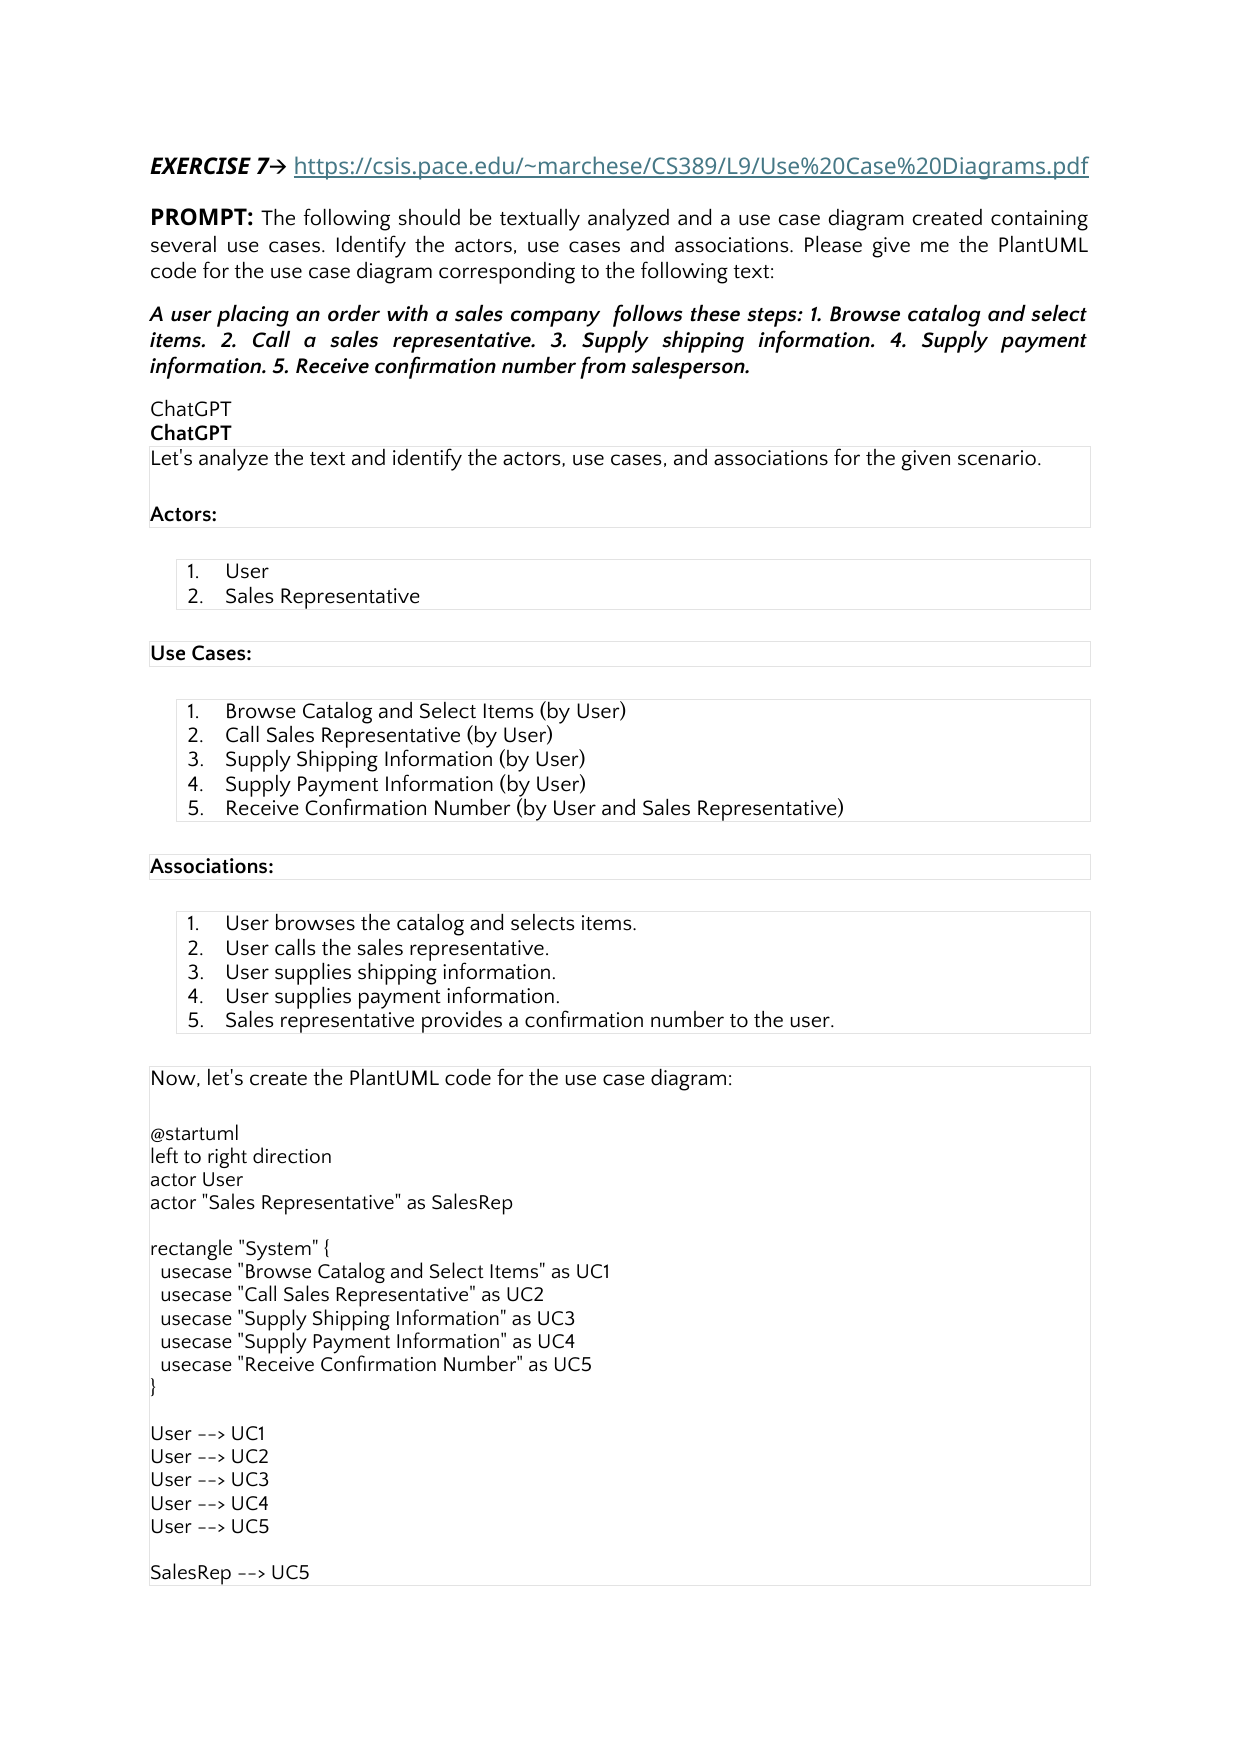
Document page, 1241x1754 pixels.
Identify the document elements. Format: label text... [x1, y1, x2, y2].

text SalesRep --> UC5 [150, 1561, 1090, 1585]
text Let's analyze the text and identify the actors, use cases, and associations for the given scenario. [150, 447, 1090, 471]
text User --> UC1 [150, 1423, 1090, 1446]
text User --> UC3 [150, 1469, 1090, 1492]
text Use Cases: [150, 642, 1090, 666]
text User --> UC4 [150, 1492, 1090, 1515]
text } [150, 1377, 1090, 1400]
list User supplies shipping information. [177, 959, 1090, 984]
text ChatGPT [150, 398, 1090, 422]
text usecase "Browse Catalog and Select Items" as UC1 [150, 1261, 1090, 1284]
text actor "Sales Representative" as SalesRep [150, 1192, 1090, 1215]
list Sales representative provides a confirmation number to the user. [177, 1008, 1090, 1033]
text actor User [150, 1168, 1090, 1192]
text usecase "Call Sales Representative" as UC2 [150, 1284, 1090, 1307]
list Sales Representative [177, 583, 1090, 609]
list Browse Catalog and Select Items (by User) [177, 700, 1090, 723]
text A user placing an order with a sales company follows these steps: 1. Browse catalog and select items. 2. Call a sales representative. 3. Supply shipping information. 4. Supply payment information. 5. Receive confirmation number from salesperson. [150, 302, 1090, 379]
text PROMPT: The following should be textually analyzed and a use case diagram created containing several use cases. Identify the actors, use cases and associations. Please give me the PlantUML code for the use case diagram corresponding to the following text: [150, 200, 1090, 284]
text usecase "Receive Confirmation Number" as UC5 [150, 1353, 1090, 1377]
text Associations: [150, 855, 1090, 879]
list Supply Shipping Information (by User) [177, 747, 1090, 772]
list Supply Payment Information (by User) [177, 772, 1090, 796]
list Call Sales Representative (by User) [177, 723, 1090, 747]
text left to right direction [150, 1145, 1090, 1168]
text User --> UC2 [150, 1446, 1090, 1469]
text User --> UC5 [150, 1515, 1090, 1538]
text EXERCISE 7🡪 https://csis.pace.edu/~marchese/CS389/L9/Use%20Case%20Diagrams.pdf [150, 150, 1090, 181]
list User [177, 560, 1090, 583]
text usecase "Supply Shipping Information" as UC3 [150, 1307, 1090, 1330]
text Now, let's create the PlantUML code for the use case diagram: [150, 1067, 1090, 1091]
list Receive Confirmation Number (by User and Sales Representative) [177, 796, 1090, 821]
list User calls the sales representative. [177, 935, 1090, 959]
text rectangle "System" { [150, 1238, 1090, 1261]
list User browses the catalog and selects items. [177, 912, 1090, 935]
text @startuml [150, 1121, 1090, 1145]
text ChatGPT [150, 422, 1090, 446]
text usecase "Supply Payment Information" as UC4 [150, 1330, 1090, 1353]
text Actors: [150, 502, 1090, 527]
list User supplies payment information. [177, 984, 1090, 1008]
